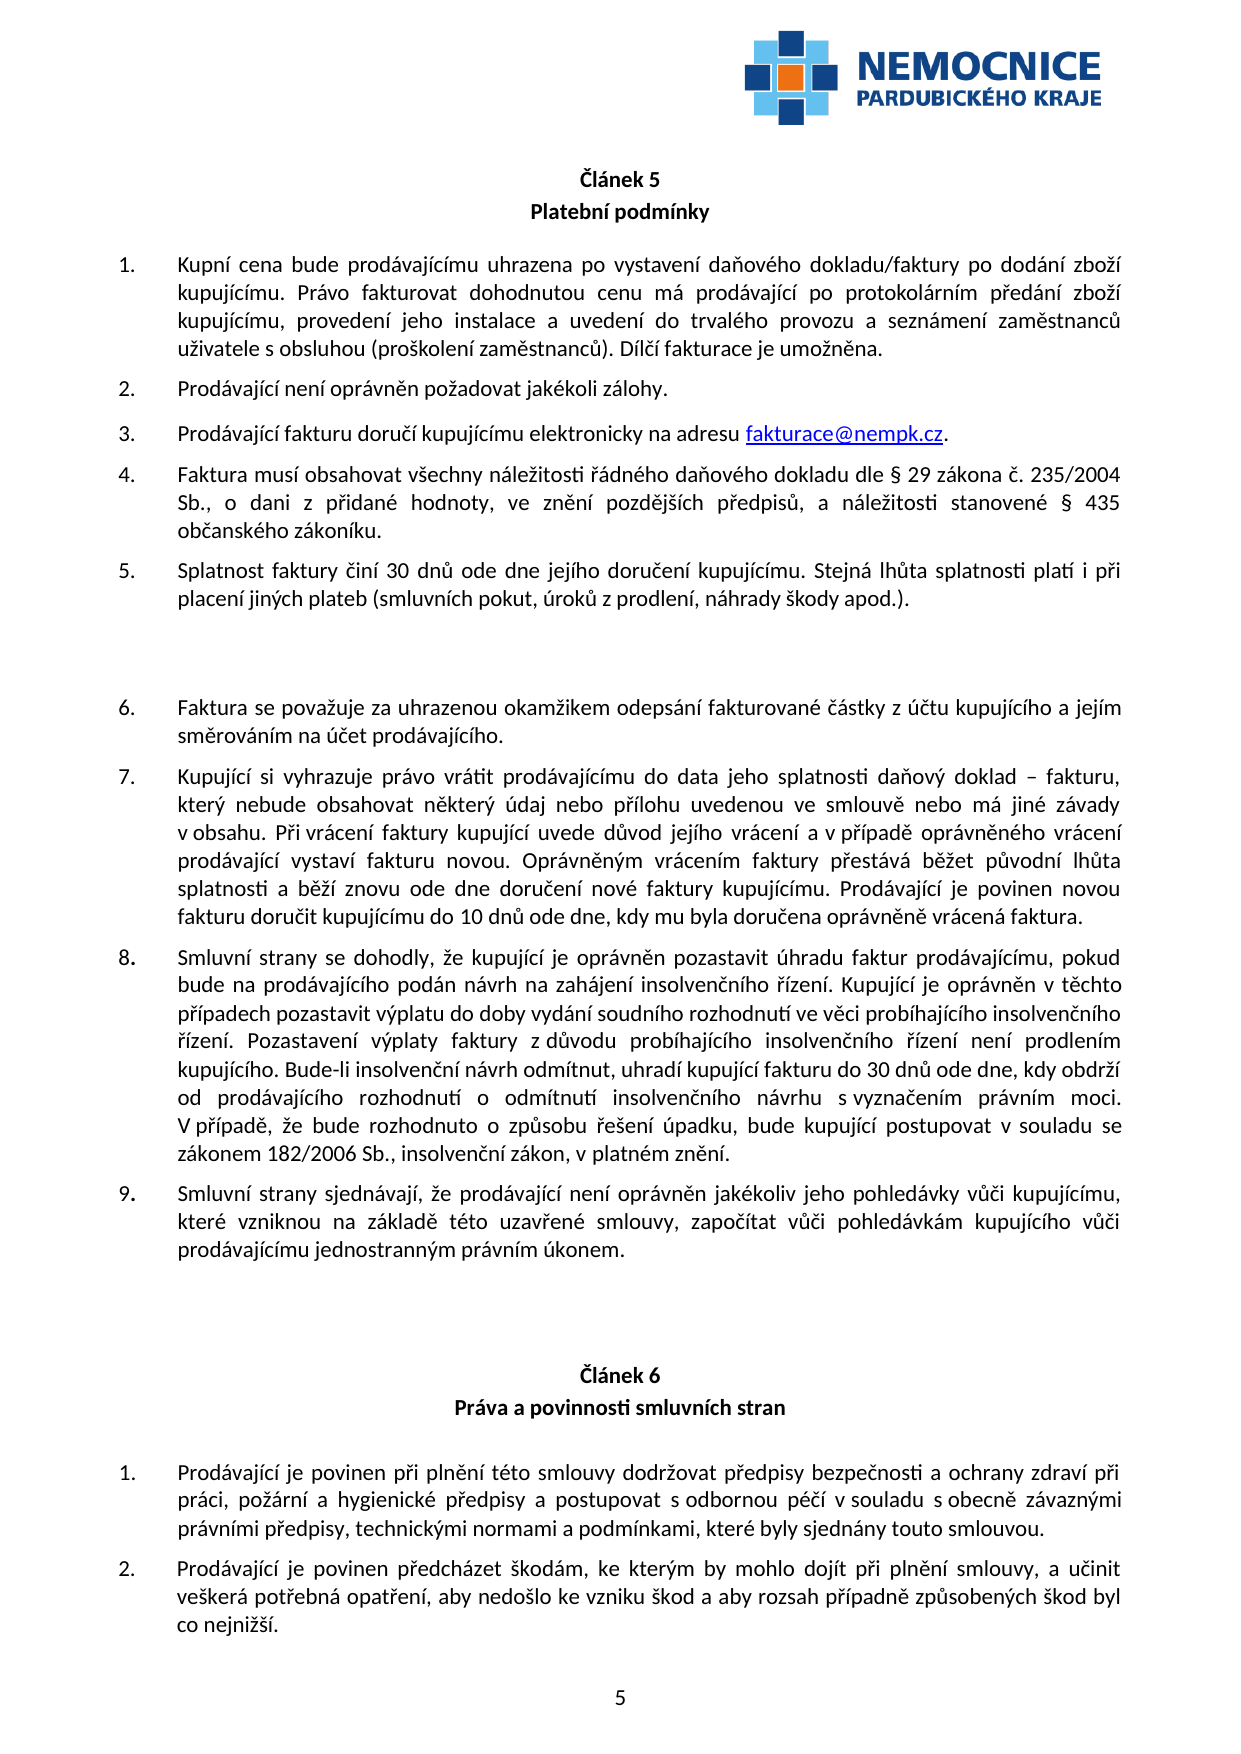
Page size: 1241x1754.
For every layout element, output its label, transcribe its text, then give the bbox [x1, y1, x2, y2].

text Práva a povinnosti smluvních stran [118, 1393, 1122, 1421]
text 9. Smluvní strany sjednávají, že prodávající není oprávněn jakékoliv jeho pohledávky vůči kupujícímu, které vzniknou na základě této uzavřené smlouvy, započítat vůči pohledávkám kupujícího vůči prodávajícímu jednostranným právním úkonem. [118, 1179, 1122, 1263]
text 1. Kupní cena bude prodávajícímu uhrazena po vystavení daňového dokladu/faktury po dodání zboží kupujícímu. Právo fakturovat dohodnutou cenu má prodávající po protokolárním předání zboží kupujícímu, provedení jeho instalace a uvedení do trvalého provozu a seznámení zaměstnanců uživatele s obsluhou (proškolení zaměstnanců). Dílčí fakturace je umožněna. [118, 250, 1122, 362]
text 5. Splatnost faktury činí 30 dnů ode dne jejího doručení kupujícímu. Stejná lhůta splatnosti platí i při placení jiných plateb (smluvních pokut, úroků z prodlení, náhrady škody apod.). [118, 556, 1122, 612]
picture [743, 30, 1101, 126]
text 2. Prodávající je povinen předcházet škodám, ke kterým by mohlo dojít při plnění smlouvy, a učinit veškerá potřebná opatření, aby nedošlo ke vzniku škod a aby rozsah případně způsobených škod byl co nejnižší. [118, 1554, 1122, 1638]
text 8. Smluvní strany se dohodly, že kupující je oprávněn pozastavit úhradu faktur prodávajícímu, pokud bude na prodávajícího podán návrh na zahájení insolvenčního řízení. Kupující je oprávněn v těchto případech pozastavit výplatu do doby vydání soudního rozhodnutí ve věci probíhajícího insolvenčního řízení. Pozastavení výplaty faktury z důvodu probíhajícího insolvenčního řízení není prodlením kupujícího. Bude-li insolvenční návrh odmítnut, uhradí kupující fakturu do 30 dnů ode dne, kdy obdrží od prodávajícího rozhodnutí o odmítnutí insolvenčního návrhu s vyznačením právním moci. V případě, že bude rozhodnuto o způsobu řešení úpadku, bude kupující postupovat v souladu se zákonem 182/2006 Sb., insolvenční zákon, v platném znění. [118, 943, 1122, 1167]
text 6. Faktura se považuje za uhrazenou okamžikem odepsání fakturované částky z účtu kupujícího a jejím směrováním na účet prodávajícího. [118, 693, 1122, 749]
text Článek 6 [118, 1361, 1122, 1389]
text 2. Prodávající není oprávněn požadovat jakékoli zálohy. [118, 374, 1122, 403]
text Platební podmínky [118, 197, 1122, 225]
text 1. Prodávající je povinen při plnění této smlouvy dodržovat předpisy bezpečnosti a ochrany zdraví při práci, požární a hygienické předpisy a postupovat s odbornou péčí v souladu s obecně závaznými právními předpisy, technickými normami a podmínkami, které byly sjednány touto smlouvou. [119, 1458, 1122, 1542]
text 3. Prodávající fakturu doručí kupujícímu elektronicky na adresu fakturace@nempk.cz. [118, 419, 1122, 447]
text 7. Kupující si vyhrazuje právo vrátit prodávajícímu do data jeho splatnosti daňový doklad – fakturu, který nebude obsahovat některý údaj nebo přílohu uvedenou ve smlouvě nebo má jiné závady v obsahu. Při vrácení faktury kupující uvede důvod jejího vrácení a v případě oprávněného vrácení prodávající vystaví fakturu novou. Oprávněným vrácením faktury přestává běžet původní lhůta splatnosti a běží znovu ode dne doručení nové faktury kupujícímu. Prodávající je povinen novou fakturu doručit kupujícímu do 10 dnů ode dne, kdy mu byla doručena oprávněně vrácená faktura. [118, 762, 1122, 930]
text Článek 5 [118, 165, 1122, 193]
text 4. Faktura musí obsahovat všechny náležitosti řádného daňového dokladu dle § 29 zákona č. 235/2004 Sb., o dani z přidané hodnoty, ve znění pozdějších předpisů, a náležitosti stanovené § 435 občanského zákoníku. [118, 460, 1122, 544]
